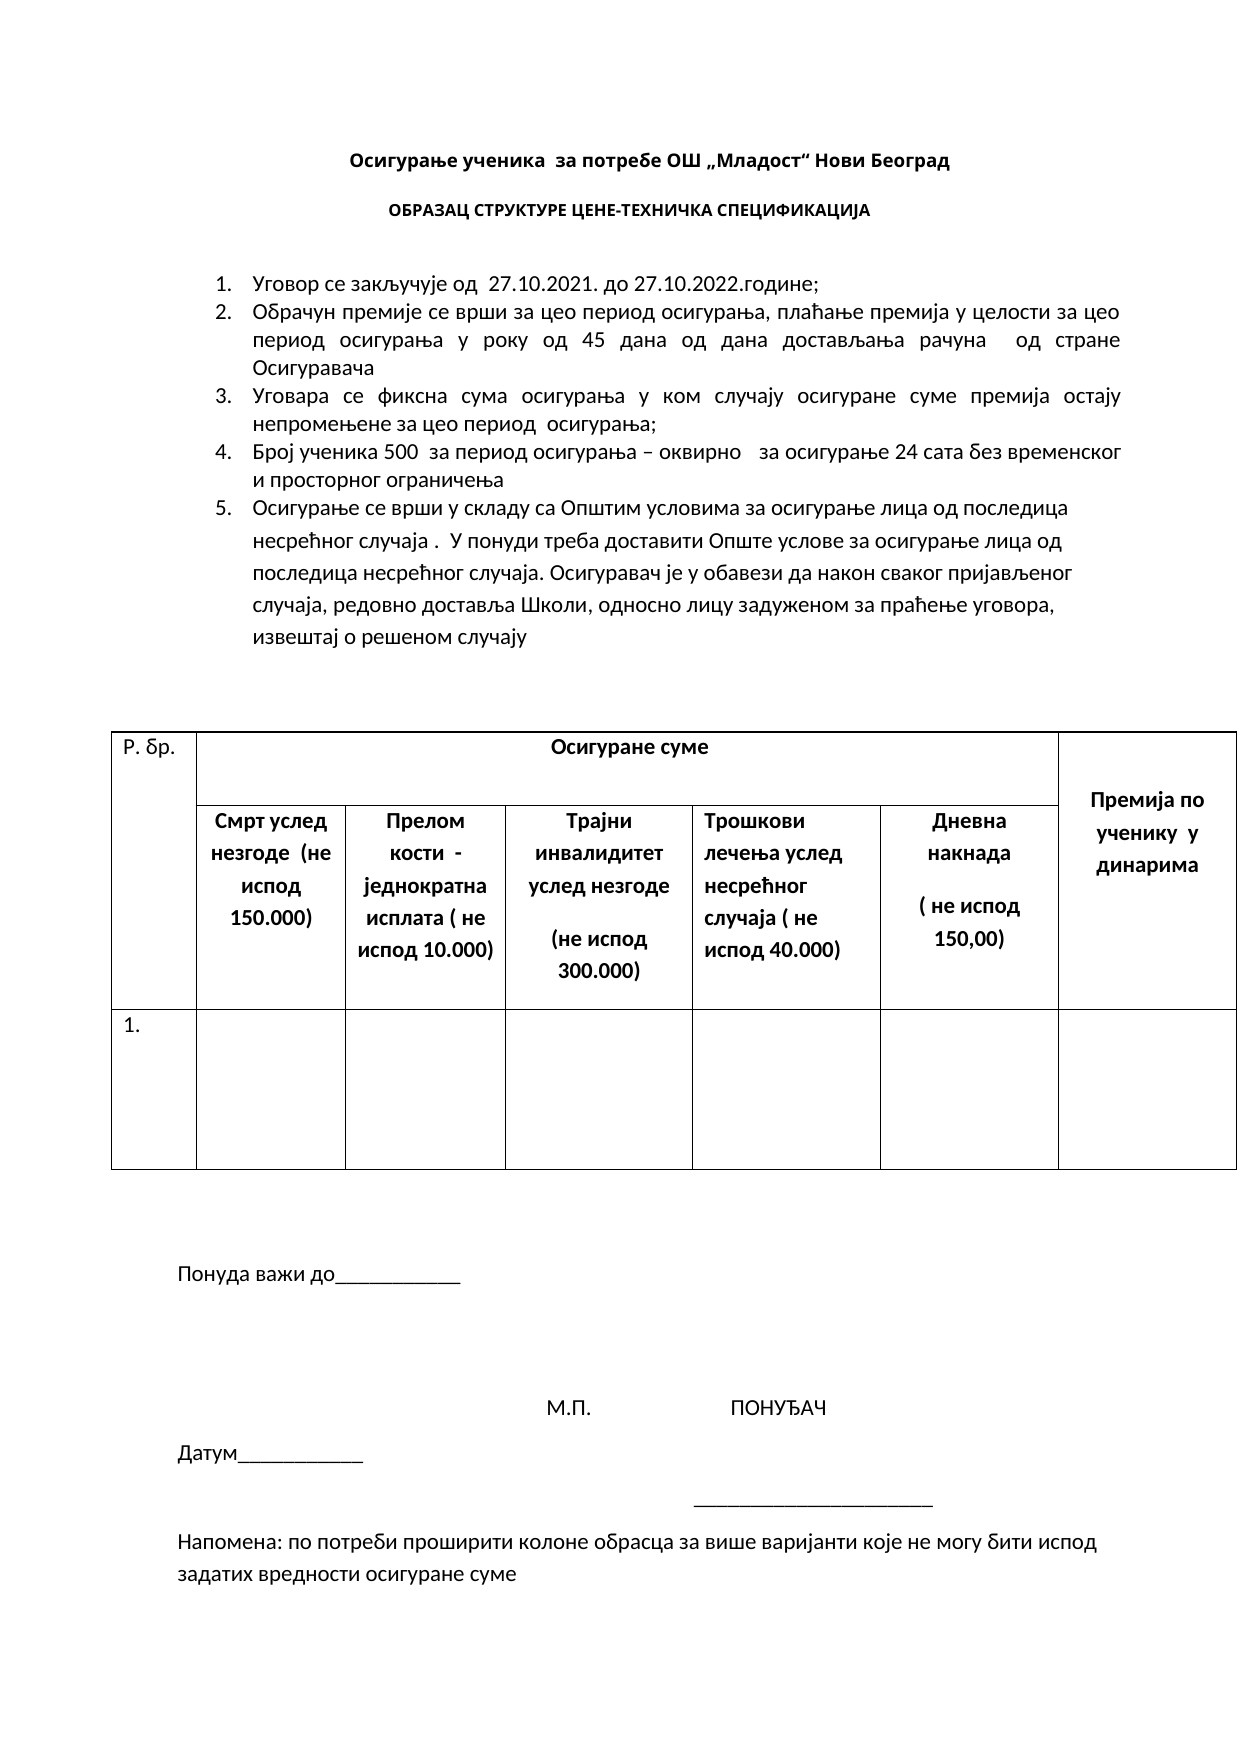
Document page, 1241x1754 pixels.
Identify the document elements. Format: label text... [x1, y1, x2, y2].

table_cell Смрт услед незгоде (не испод 150.000) [197, 806, 345, 1009]
table_header Р. бр. [112, 733, 196, 1009]
table_header Премија по ученику у динарима [1059, 733, 1236, 1009]
table_cell [506, 1010, 692, 1168]
list Осигурање се врши у складу са Општим условима за осигурање лица од последица несрећног случаја . У понуди треба доставити Опште услове за осигурање лица од последица несрећног случаја. Oсигуравач је у обавези да након сваког пријављеног случаја, редовно доставља Школи, односно лицу задуженом за праћење уговора, извештај о решеном случају [215, 493, 1122, 650]
text _____________________ [177, 1482, 1122, 1510]
list Уговара се фиксна сума осигурања у ком случају осигуране суме премија остају непромењене за цео период осигурања; [215, 381, 1122, 437]
table_cell [693, 1010, 880, 1168]
table_header Осигуране суме [197, 733, 1058, 805]
table_cell Трајни инвалидитет услед незгоде (не испод 300.000) [506, 806, 692, 1009]
table_cell [1059, 1010, 1236, 1168]
table_cell Прелом кости - једнократна исплата ( не испод 10.000) [346, 806, 505, 1009]
table_cell 1. [112, 1010, 196, 1168]
list Број ученика 500 за период осигурања – оквирно за осигурање 24 сата без временског и просторног ограничења [215, 437, 1122, 493]
text Датум___________ [177, 1438, 1122, 1466]
table_cell [197, 1010, 345, 1168]
text ОБРАЗАЦ СТРУКТУРЕ ЦЕНЕ-ТЕХНИЧКА СПЕЦИФИКАЦИЈА [177, 199, 1122, 221]
list Уговор се закључује од 27.10.2021. до 27.10.2022.године; [215, 269, 1122, 297]
text М.П. ПОНУЂАЧ [472, 1393, 1122, 1421]
table_cell Дневна накнада ( не испод 150,00) [881, 806, 1058, 1009]
table_cell Трошкови лечења услед несрећног случаја ( не испод 40.000) [693, 806, 880, 1009]
table_cell [881, 1010, 1058, 1168]
text Напомена: по потреби проширити колоне обрасца за више варијанти које не могу бити испод задатих вредности осигуране суме [177, 1527, 1122, 1587]
table_cell [346, 1010, 505, 1168]
text Осигурање ученика за потребе ОШ „Младост“ Нови Београд [177, 148, 1122, 173]
list Обрачун премије се врши за цео период осигурања, плаћање премија у целости за цео период осигурања у року од 45 дана од дана достављања рачуна од стране Осигуравача [215, 297, 1122, 381]
text Понуда важи до___________ [177, 1259, 1122, 1287]
